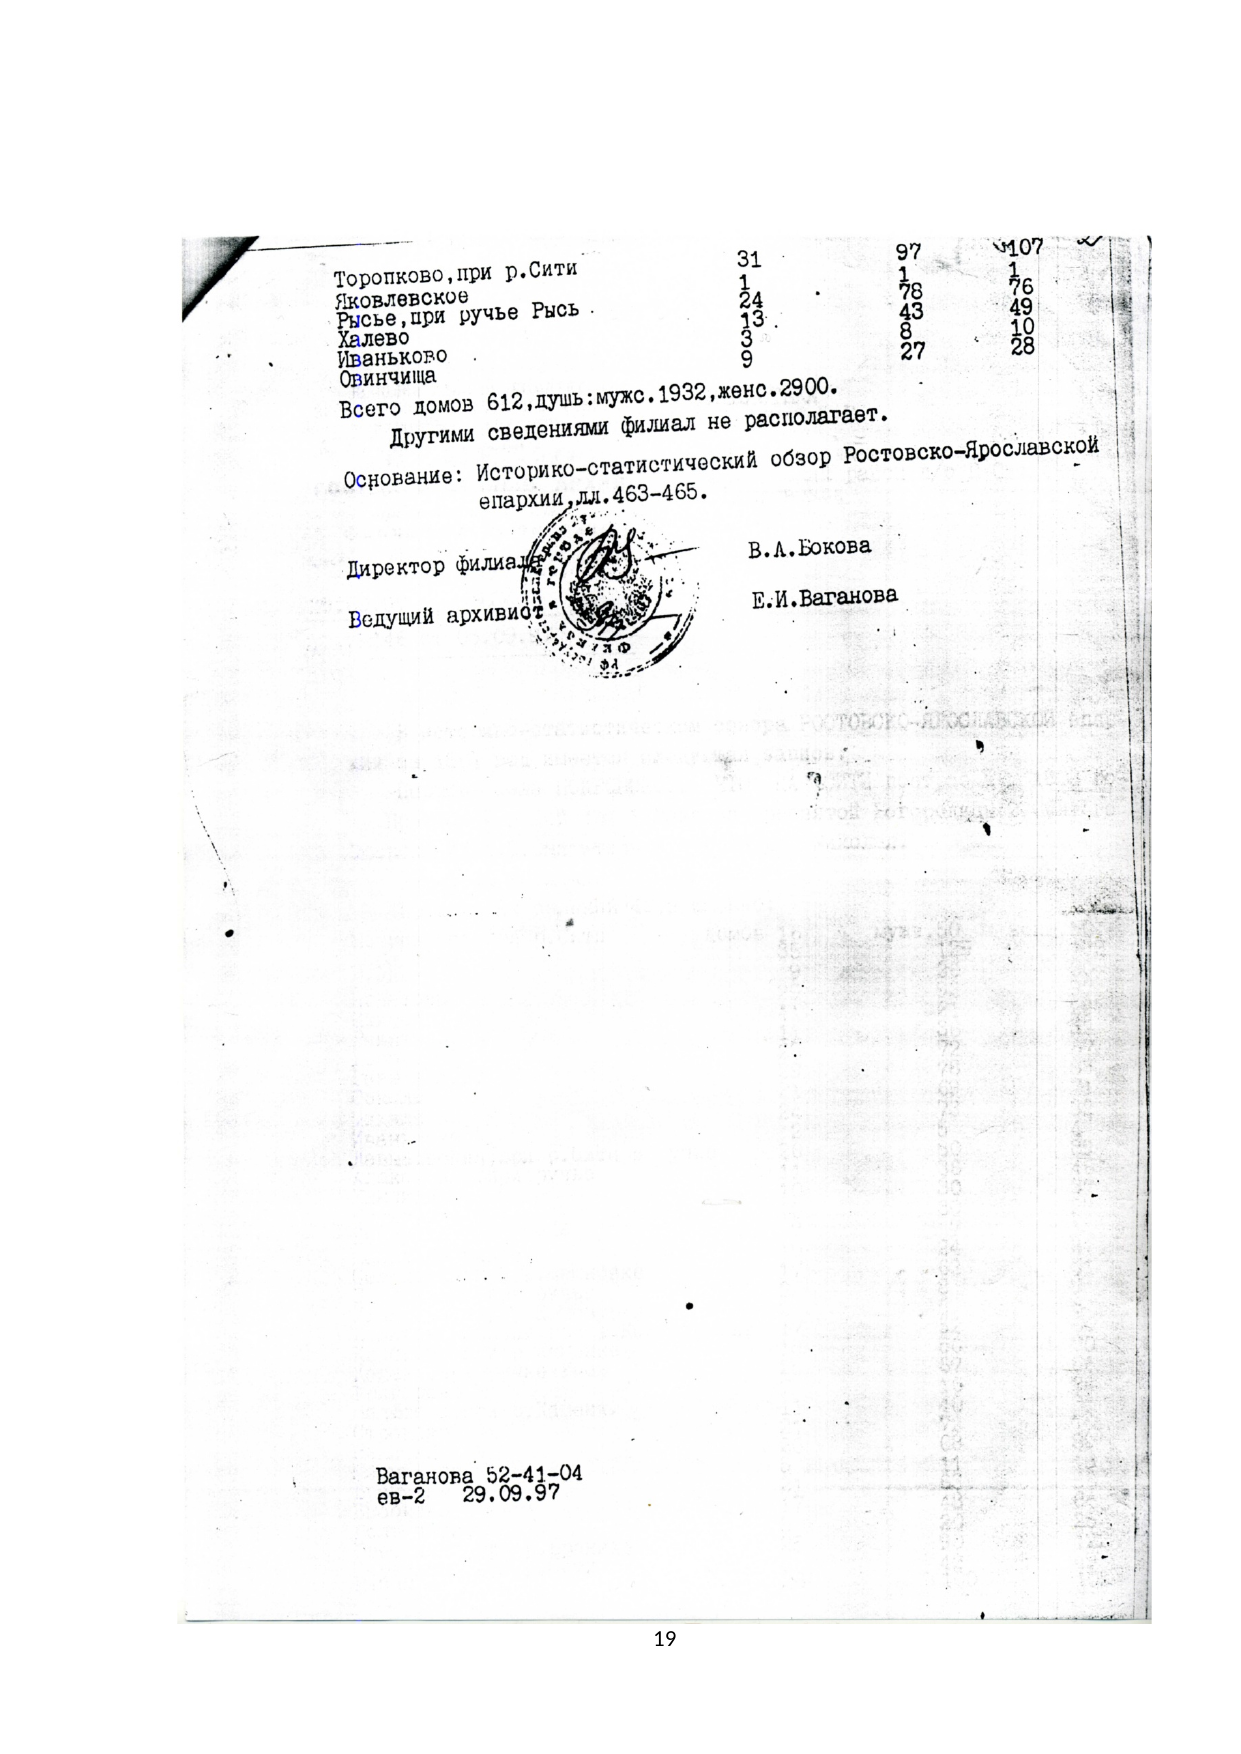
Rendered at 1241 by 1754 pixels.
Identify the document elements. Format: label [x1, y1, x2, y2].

picture [177, 229, 1152, 1624]
